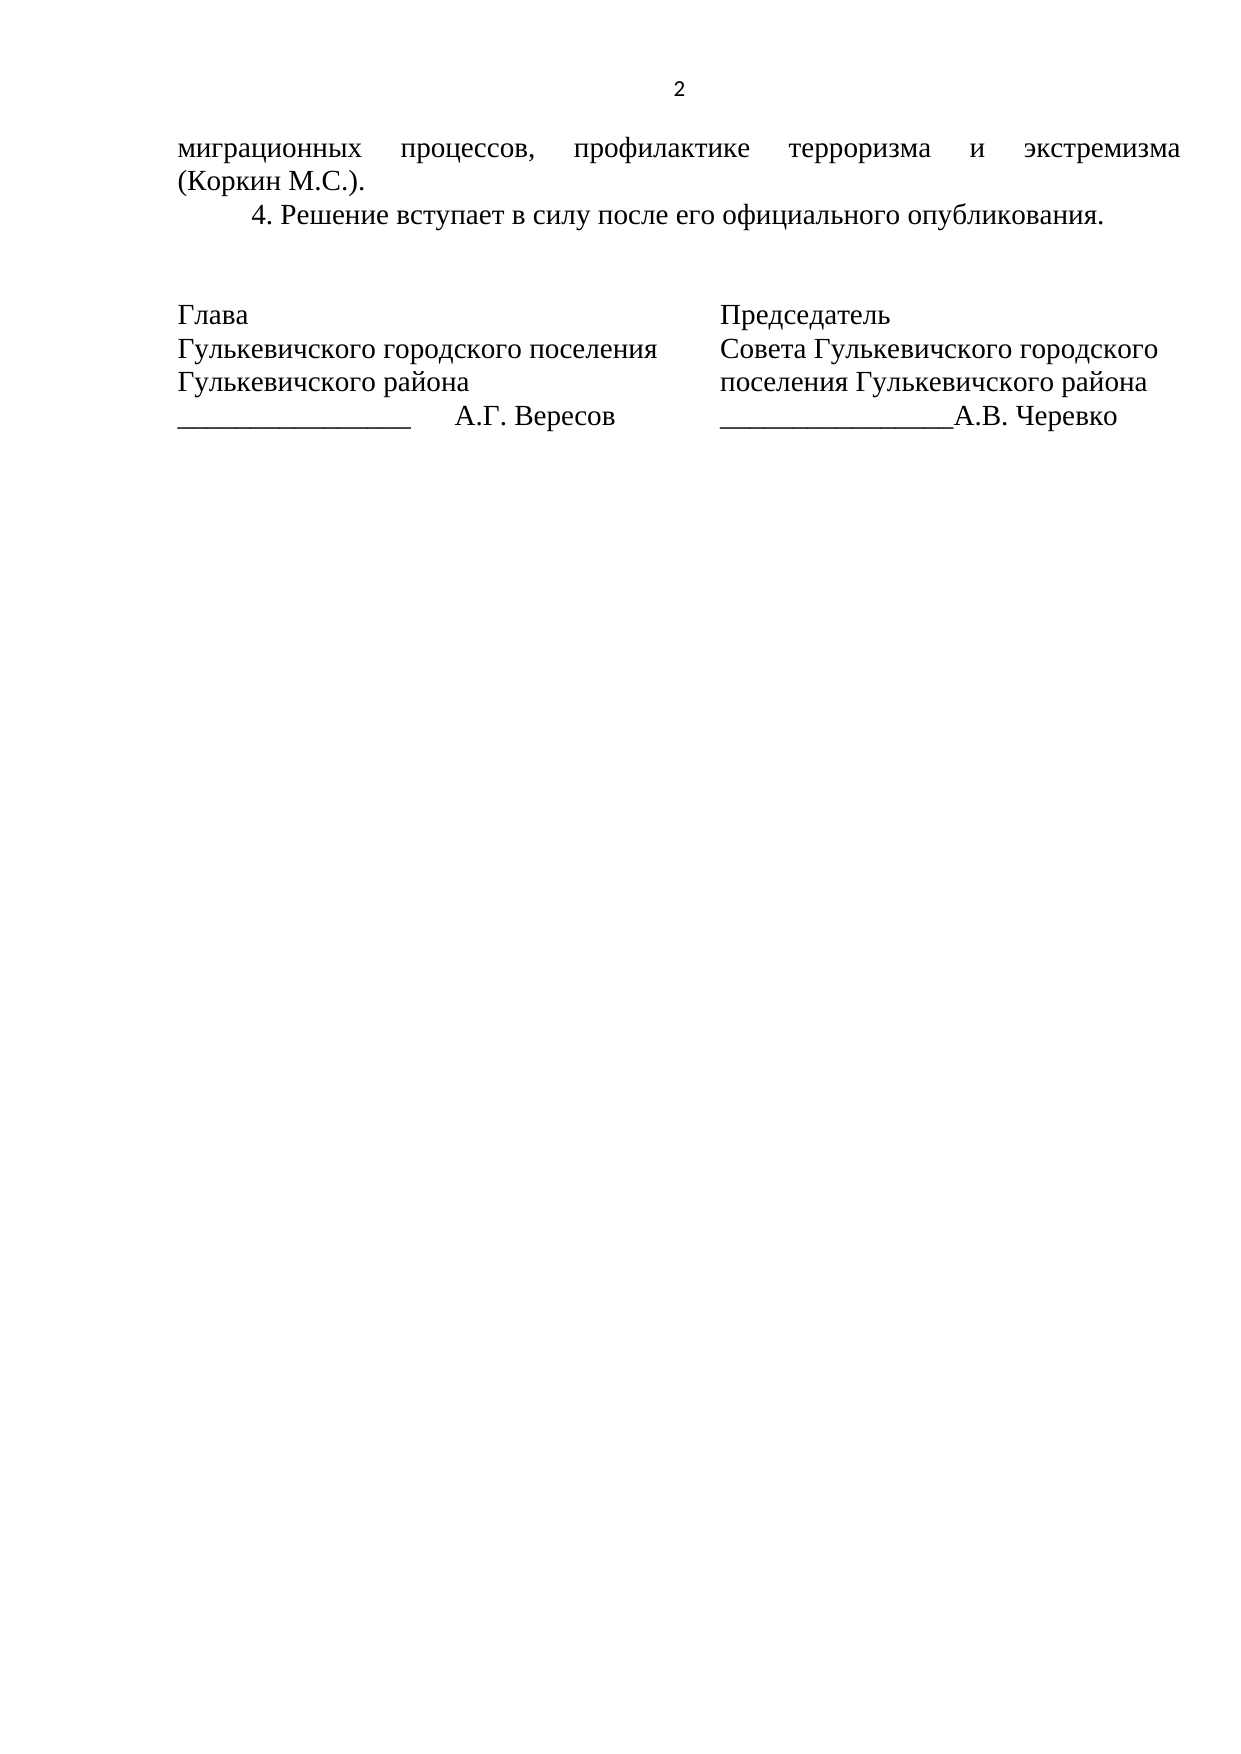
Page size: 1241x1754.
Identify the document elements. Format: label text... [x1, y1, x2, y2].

table_header Глава Гулькевичского городского поселения Гулькевичского района ________________ А.Г. Вересов [166, 298, 709, 509]
table_header Председатель Совета Гулькевичского городского поселения Гулькевичского района ________________А.В. Черевко [709, 298, 1227, 509]
text 4. Решение вступает в силу после его официального опубликования. [177, 197, 1181, 230]
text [177, 130, 1181, 197]
